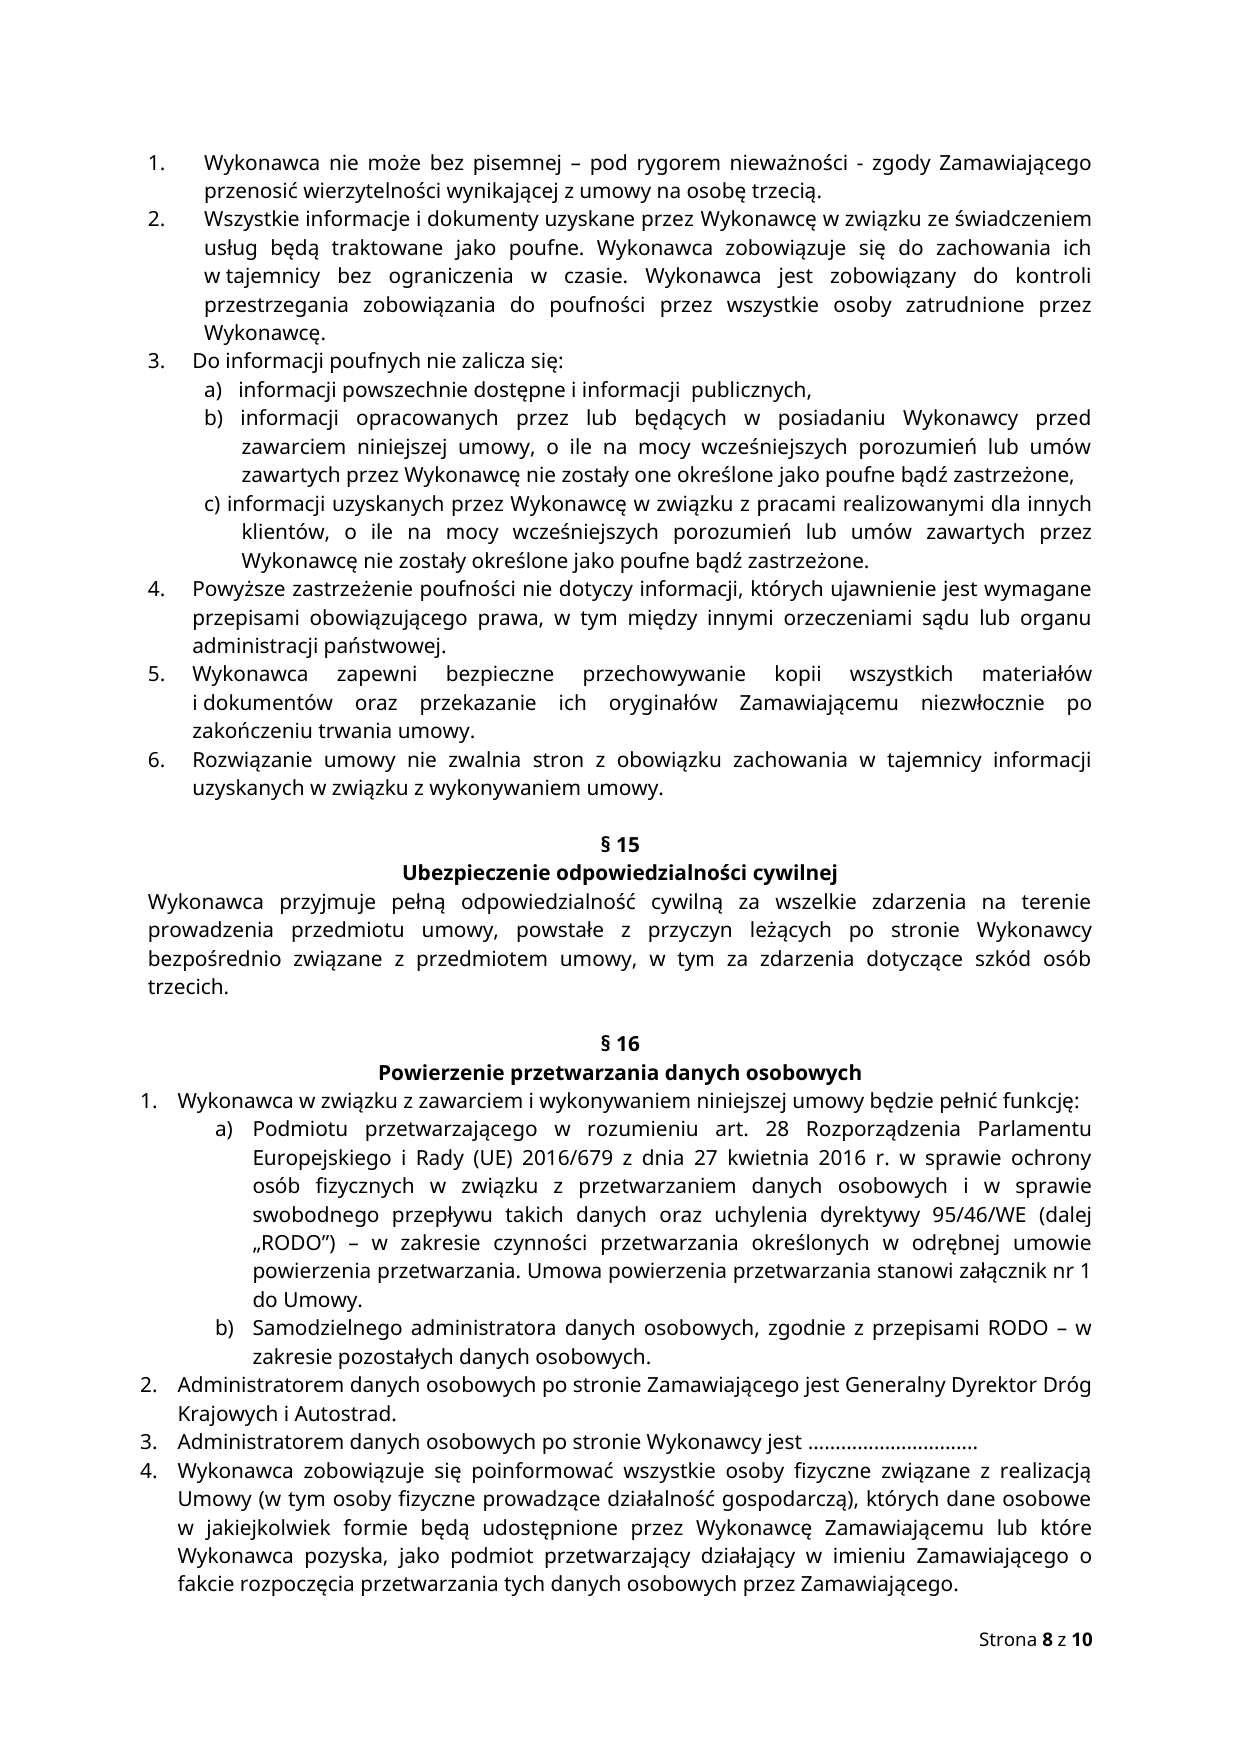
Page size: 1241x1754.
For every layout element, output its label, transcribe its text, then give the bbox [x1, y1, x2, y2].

text b) informacji opracowanych przez lub będących w posiadaniu Wykonawcy przed zawarciem niniejszej umowy, o ile na mocy wcześniejszych porozumień lub umów zawartych przez Wykonawcę nie zostały one określone jako poufne bądź zastrzeżone, [204, 403, 1093, 489]
list Wszystkie informacje i dokumenty uzyskane przez Wykonawcę w związku ze świadczeniem usług będą traktowane jako poufne. Wykonawca zobowiązuje się do zachowania ich w tajemnicy bez ograniczenia w czasie. Wykonawca jest zobowiązany do kontroli przestrzegania zobowiązania do poufności przez wszystkie osoby zatrudnione przez Wykonawcę. [148, 204, 1093, 347]
list Powyższe zastrzeżenie poufności nie dotyczy informacji, których ujawnienie jest wymagane przepisami obowiązującego prawa, w tym między innymi orzeczeniami sądu lub organu administracji państwowej. [148, 574, 1093, 659]
text c) informacji uzyskanych przez Wykonawcę w związku z pracami realizowanymi dla innych klientów, o ile na mocy wcześniejszych porozumień lub umów zawartych przez Wykonawcę nie zostały określone jako poufne bądź zastrzeżone. [204, 489, 1093, 574]
list Wykonawca zapewni bezpieczne przechowywanie kopii wszystkich materiałów i dokumentów oraz przekazanie ich oryginałów Zamawiającemu niezwłocznie po zakończeniu trwania umowy. [148, 659, 1093, 745]
list Wykonawca nie może bez pisemnej – pod rygorem nieważności - zgody Zamawiającego przenosić wierzytelności wynikającej z umowy na osobę trzecią. [148, 148, 1093, 204]
text Powierzenie przetwarzania danych osobowych [148, 1058, 1093, 1086]
text Wykonawca przyjmuje pełną odpowiedzialność cywilną za wszelkie zdarzenia na terenie prowadzenia przedmiotu umowy, powstałe z przyczyn leżących po stronie Wykonawcy bezpośrednio związane z przedmiotem umowy, w tym za zdarzenia dotyczące szkód osób trzecich. [148, 887, 1093, 1001]
list Rozwiązanie umowy nie zwalnia stron z obowiązku zachowania w tajemnicy informacji uzyskanych w związku z wykonywaniem umowy. [148, 745, 1093, 802]
list Do informacji poufnych nie zalicza się: [148, 347, 1093, 375]
text § 15 [148, 830, 1093, 858]
list Administratorem danych osobowych po stronie Zamawiającego jest Generalny Dyrektor Dróg Krajowych i Autostrad. [140, 1370, 1093, 1427]
list Samodzielnego administratora danych osobowych, zgodnie z przepisami RODO – w zakresie pozostałych danych osobowych. [215, 1313, 1093, 1370]
text Ubezpieczenie odpowiedzialności cywilnej [148, 858, 1093, 887]
text § 16 [148, 1029, 1093, 1058]
list Podmiotu przetwarzającego w rozumieniu art. 28 Rozporządzenia Parlamentu Europejskiego i Rady (UE) 2016/679 z dnia 27 kwietnia 2016 r. w sprawie ochrony osób fizycznych w związku z przetwarzaniem danych osobowych i w sprawie swobodnego przepływu takich danych oraz uchylenia dyrektywy 95/46/WE (dalej „RODO”) – w zakresie czynności przetwarzania określonych w odrębnej umowie powierzenia przetwarzania. Umowa powierzenia przetwarzania stanowi załącznik nr 1 do Umowy. [215, 1114, 1093, 1313]
list Wykonawca w związku z zawarciem i wykonywaniem niniejszej umowy będzie pełnić funkcję: [140, 1086, 1093, 1114]
list Wykonawca zobowiązuje się poinformować wszystkie osoby fizyczne związane z realizacją Umowy (w tym osoby fizyczne prowadzące działalność gospodarczą), których dane osobowe w jakiejkolwiek formie będą udostępnione przez Wykonawcę Zamawiającemu lub które Wykonawca pozyska, jako podmiot przetwarzający działający w imieniu Zamawiającego o fakcie rozpoczęcia przetwarzania tych danych osobowych przez Zamawiającego. [140, 1456, 1093, 1598]
list Administratorem danych osobowych po stronie Wykonawcy jest …………………………. [140, 1427, 1093, 1456]
text a) informacji powszechnie dostępne i informacji publicznych, [204, 375, 1093, 403]
